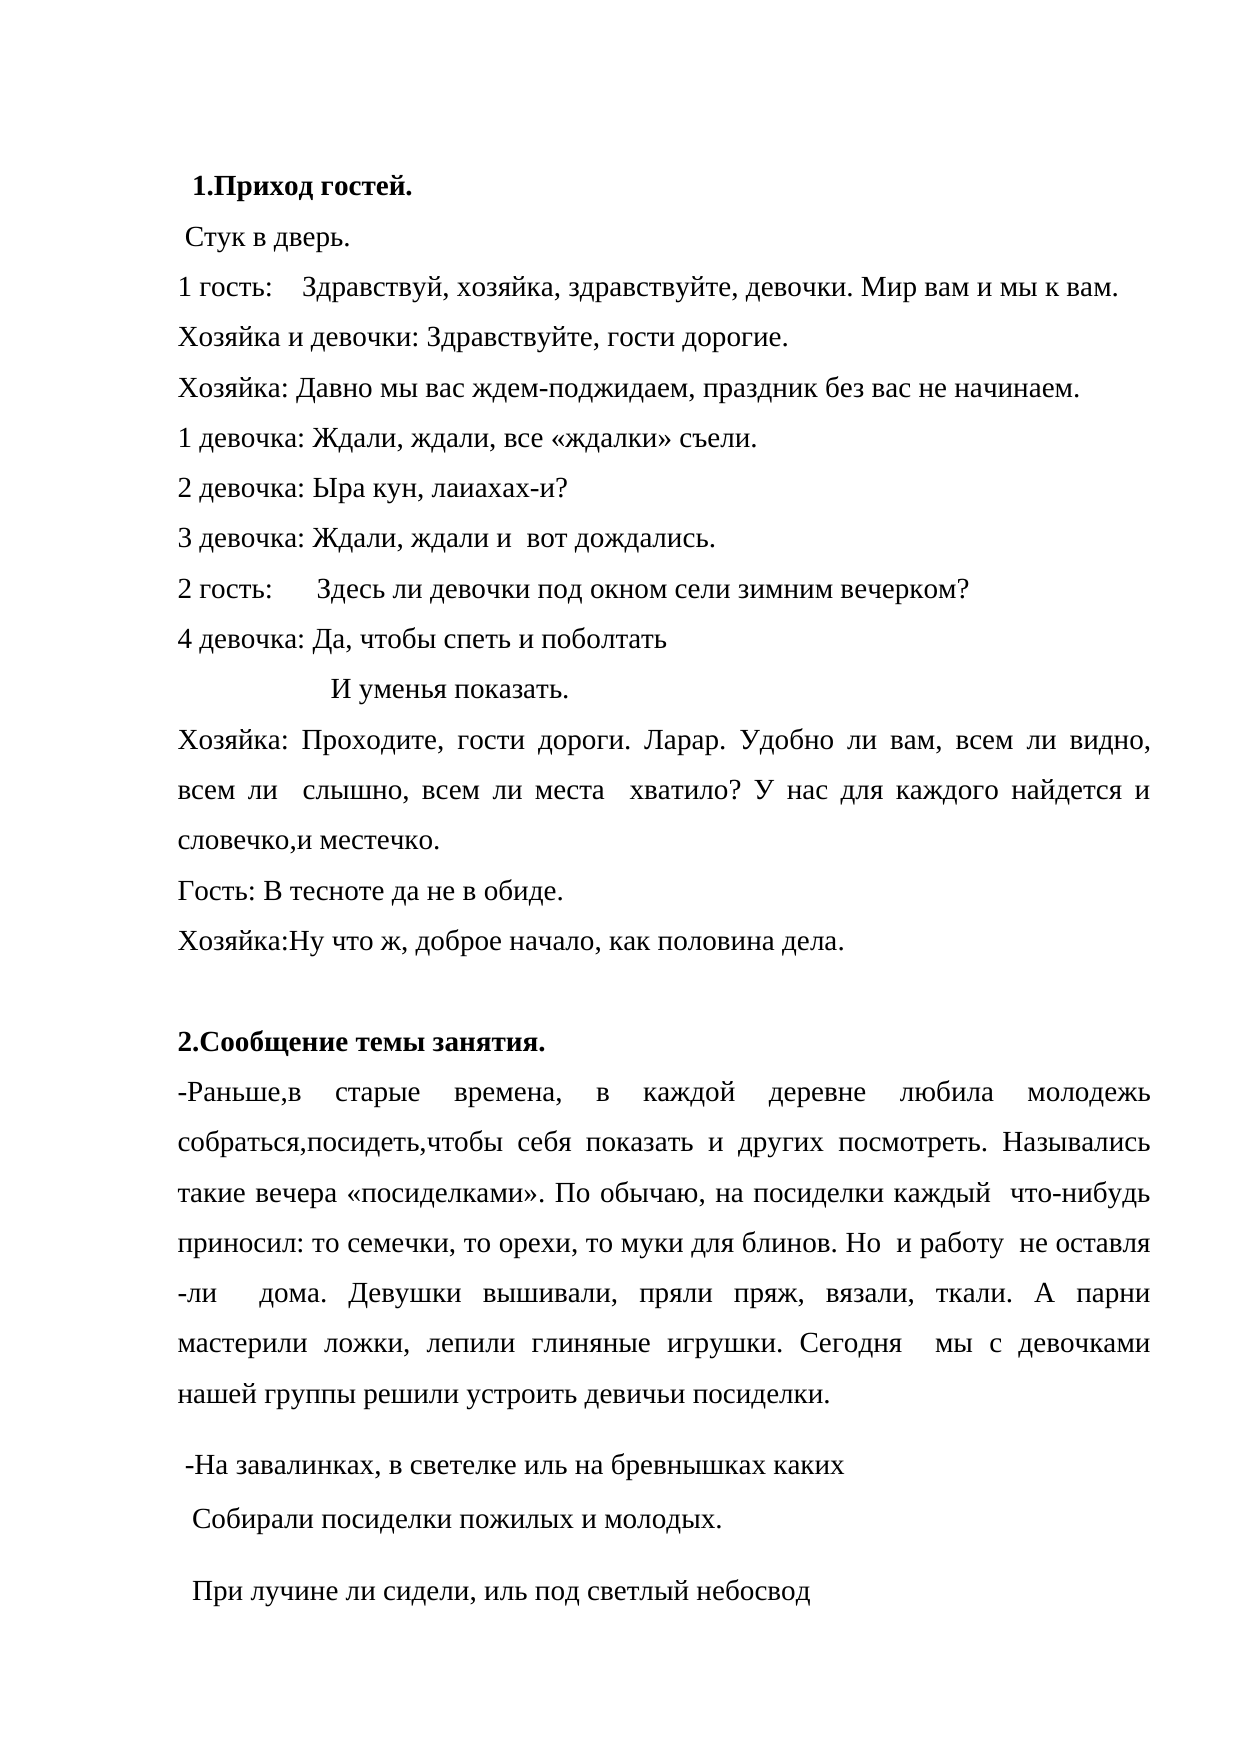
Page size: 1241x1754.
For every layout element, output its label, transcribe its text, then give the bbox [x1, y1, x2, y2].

text Хозяйка: Давно мы вас ждем-поджидаем, праздник без вас не начинаем. [177, 370, 1152, 403]
text 1.Приход гостей. [177, 168, 1152, 202]
text Гость: В тесноте да не в обиде. [177, 873, 1152, 906]
text Хозяйка:Ну что ж, доброе начало, как половина дела. [177, 923, 1152, 957]
text При лучине ли сидели, иль под светлый небосвод [177, 1573, 1152, 1606]
text -Раньше,в старые времена, в каждой деревне любила молодежь собраться,посидеть,чтобы себя показать и других посмотреть. Назывались такие вечера «посиделками». По обычаю, на посиделки каждый что-нибудь приносил: то семечки, то орехи, то муки для блинов. Но и работу не оставля -ли дома. Девушки вышивали, пряли пряж, вязали, ткали. А парни мастерили ложки, лепили глиняные игрушки. Сегодня мы с девочками нашей группы решили устроить девичьи посиделки. [177, 1074, 1152, 1409]
text 3 девочка: Ждали, ждали и вот дождались. [177, 521, 1152, 554]
text Собирали посиделки пожилых и молодых. [177, 1501, 1152, 1535]
text 4 девочка: Да, чтобы спеть и поболтать [177, 621, 1152, 655]
text Хозяйка и девочки: Здравствуйте, гости дорогие. [177, 319, 1152, 353]
text 2 девочка: Ыра кун, лаиахах-и? [177, 470, 1152, 504]
text 2.Сообщение темы занятия. [177, 1024, 1152, 1057]
text Хозяйка: Проходите, гости дороги. Ларар. Удобно ли вам, всем ли видно, всем ли слышно, всем ли места хватило? У нас для каждого найдется и словечко,и местечко. [177, 722, 1152, 856]
text 2 гость: Здесь ли девочки под окном сели зимним вечерком? [177, 571, 1152, 604]
text Стук в дверь. [177, 219, 1152, 252]
text 1 девочка: Ждали, ждали, все «ждалки» съели. [177, 420, 1152, 453]
text И уменья показать. [177, 672, 1152, 705]
text -На завалинках, в светелке иль на бревнышках каких [177, 1447, 1152, 1481]
text 1 гость: Здравствуй, хозяйка, здравствуйте, девочки. Мир вам и мы к вам. [177, 269, 1152, 303]
